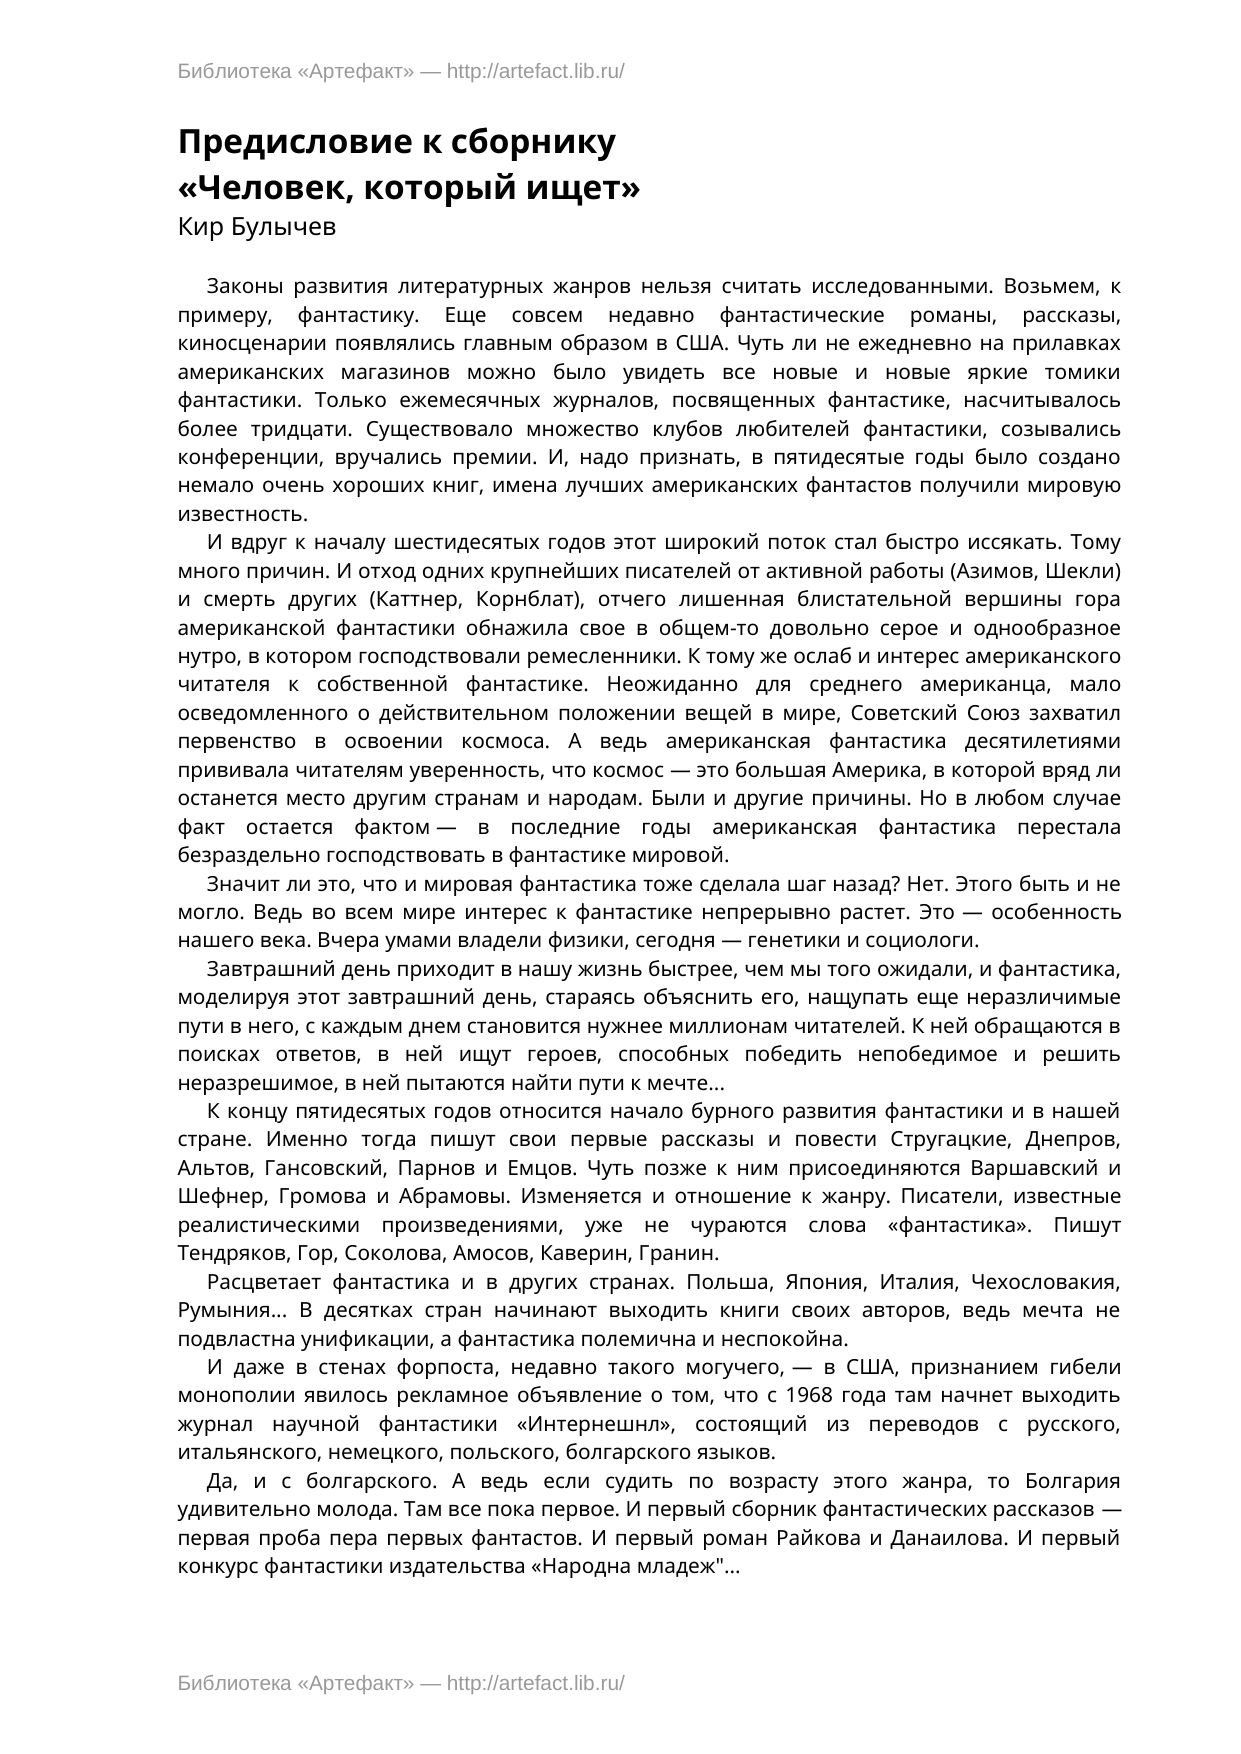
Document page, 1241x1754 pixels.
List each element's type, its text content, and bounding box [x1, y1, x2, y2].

text Расцветает фантастика и в других странах. Польша, Япония, Италия, Чехословакия, Румыния... В десятках стран начинают выходить книги своих авторов, ведь мечта не подвластна унификации, а фантастика полемична и неспокойна. [177, 1267, 1122, 1352]
text И даже в стенах форпоста, недавно такого могучего, — в США, признанием гибели монополии явилось рекламное объявление о том, что с 1968 года там начнет выходить журнал научной фантастики «Интернешнл», состоящий из переводов с русского, итальянского, немецкого, польского, болгарского языков. [177, 1352, 1122, 1466]
text Да, и с болгарского. А ведь если судить по возрасту этого жанра, то Болгария удивительно молода. Там все пока первое. И первый сборник фантастических рассказов — первая проба пера первых фантастов. И первый роман Райкова и Данаилова. И первый конкурс фантастики издательства «Народна младеж"... [177, 1466, 1122, 1579]
text Завтрашний день приходит в нашу жизнь быстрее, чем мы того ожидали, и фантастика, моделируя этот завтрашний день, стараясь объяснить его, нащупать еще неразличимые пути в него, с каждым днем становится нужнее миллионам читателей. К ней обращаются в поисках ответов, в ней ищут героев, способных победить непобедимое и решить неразрешимое, в ней пытаются найти пути к мечте... [177, 954, 1122, 1096]
text Значит ли это, что и мировая фантастика тоже сделала шаг назад? Нет. Этого быть и не могло. Ведь во всем мире интерес к фантастике непрерывно растет. Это — особенность нашего века. Вчера умами владели физики, сегодня — генетики и социологи. [177, 869, 1122, 954]
text Законы развития литературных жанров нельзя считать исследованными. Возьмем, к примеру, фантастику. Еще совсем недавно фантастические романы, рассказы, киносценарии появлялись главным образом в США. Чуть ли не ежедневно на прилавках американских магазинов можно было увидеть все новые и новые яркие томики фантастики. Только ежемесячных журналов, посвященных фантастике, насчитывалось более тридцати. Существовало множество клубов любителей фантастики, созывались конференции, вручались премии. И, надо признать, в пятидесятые годы было создано немало очень хороших книг, имена лучших американских фантастов получили мировую известность. [177, 271, 1122, 527]
subtitle Предисловие к сборнику «Человек, который ищет» [177, 118, 1122, 209]
subtitle Кир Булычев [177, 209, 1122, 243]
text К концу пятидесятых годов относится начало бурного развития фантастики и в нашей стране. Именно тогда пишут свои первые рассказы и повести Стругацкие, Днепров, Альтов, Гансовский, Парнов и Емцов. Чуть позже к ним присоединяются Варшавский и Шефнер, Громова и Абрамовы. Изменяется и отношение к жанру. Писатели, известные реалистическими произведениями, уже не чураются слова «фантастика». Пишут Тендряков, Гор, Соколова, Амосов, Каверин, Гранин. [177, 1096, 1122, 1267]
text И вдруг к началу шестидесятых годов этот широкий поток стал быстро иссякать. Тому много причин. И отход одних крупнейших писателей от активной работы (Азимов, Шекли) и смерть других (Каттнер, Корнблат), отчего лишенная блистательной вершины гора американской фантастики обнажила свое в общем-то довольно серое и однообразное нутро, в котором господствовали ремесленники. К тому же ослаб и интерес американского читателя к собственной фантастике. Неожиданно для среднего американца, мало осведомленного о действительном положении вещей в мире, Советский Союз захватил первенство в освоении космоса. А ведь американская фантастика десятилетиями прививала читателям уверенность, что космос — это большая Америка, в которой вряд ли останется место другим странам и народам. Были и другие причины. Но в любом случае факт остается фактом — в последние годы американская фантастика перестала безраздельно господствовать в фантастике мировой. [177, 527, 1122, 869]
